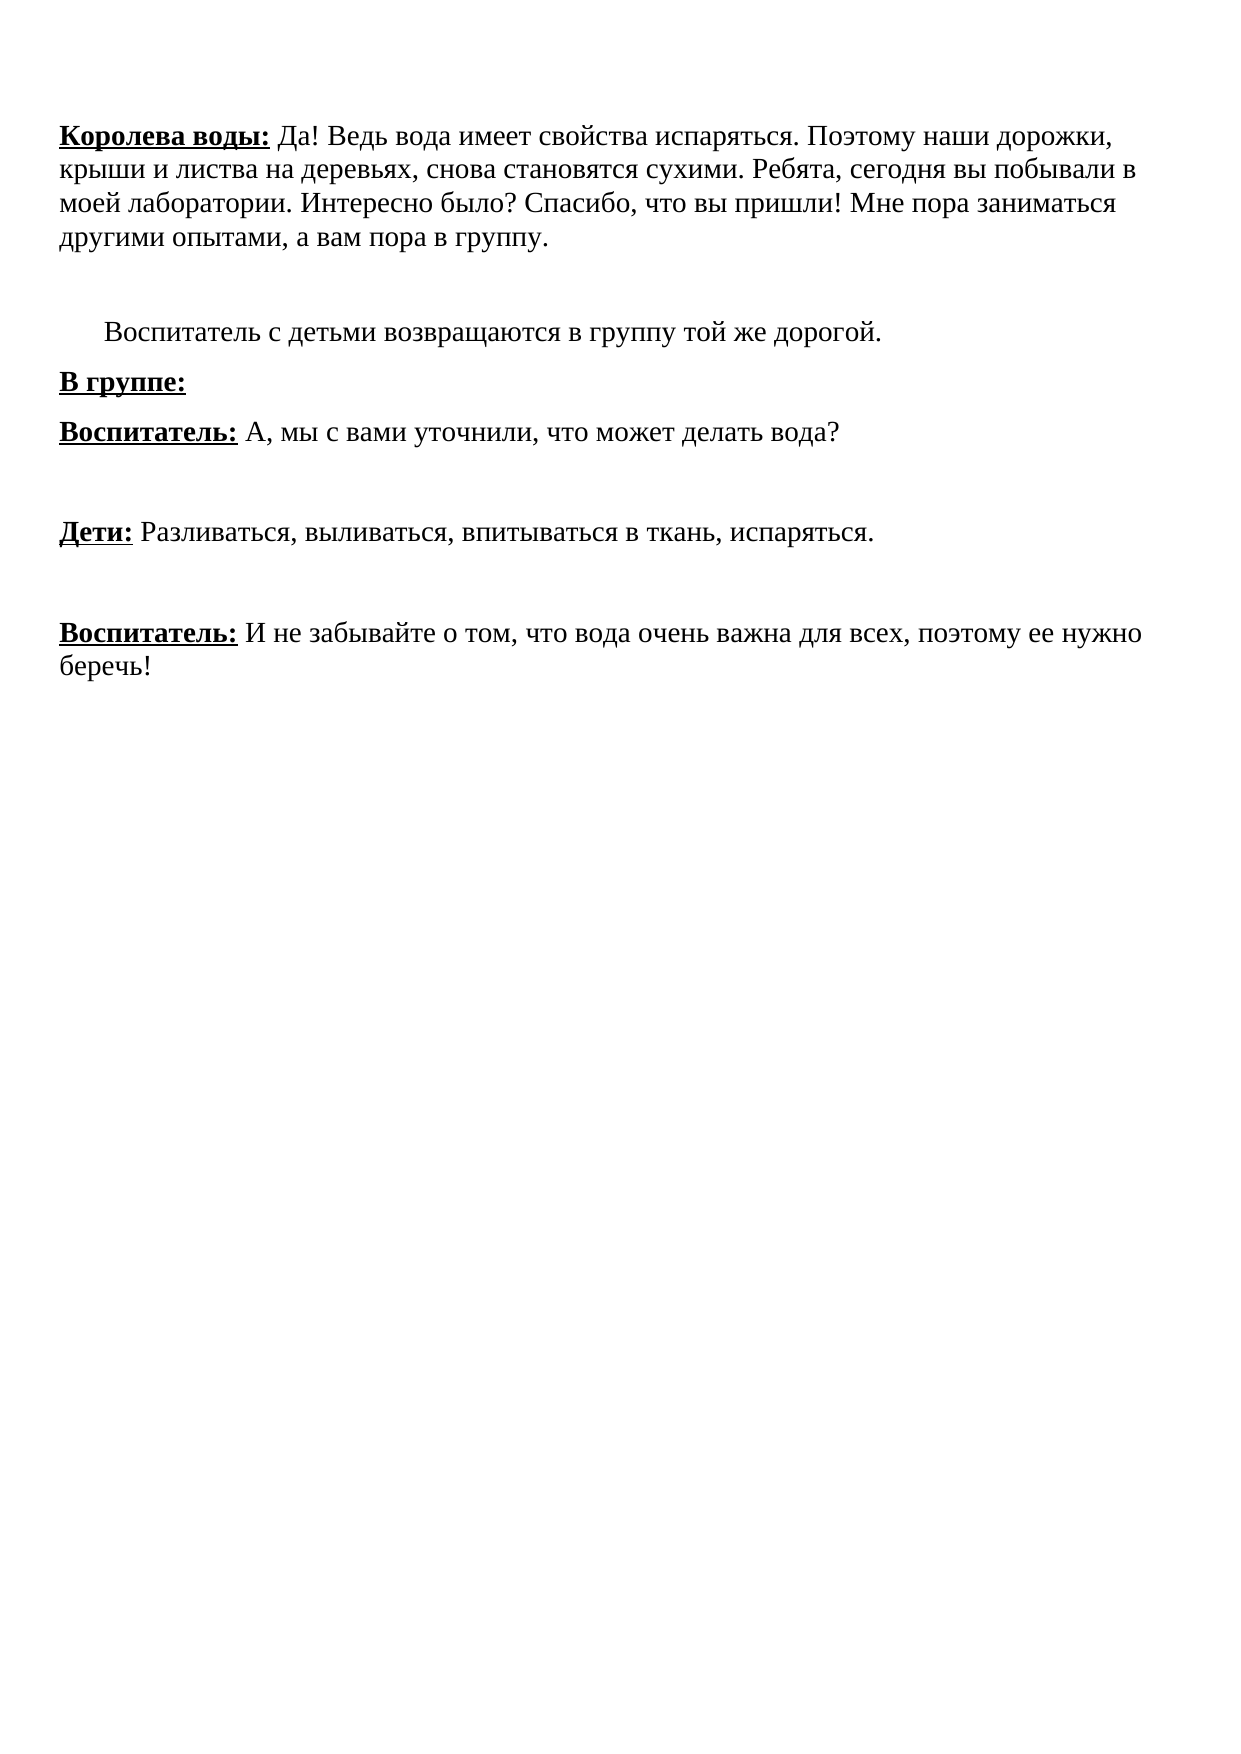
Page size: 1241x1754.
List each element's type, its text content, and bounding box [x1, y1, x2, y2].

text Воспитатель: А, мы с вами уточнили, что может делать вода? [59, 414, 1152, 448]
text Дети: Разливаться, выливаться, впитываться в ткань, испаряться. [59, 514, 1152, 548]
text Воспитатель: И не забывайте о том, что вода очень важна для всех, поэтому ее нужно беречь! [59, 615, 1152, 682]
text Воспитатель с детьми возвращаются в группу той же дорогой. [59, 314, 1152, 347]
text В группе: [59, 364, 1152, 397]
text Королева воды: Да! Ведь вода имеет свойства испаряться. Поэтому наши дорожки, крыши и листва на деревьях, снова становятся сухими. Ребята, сегодня вы побывали в моей лаборатории. Интересно было? Спасибо, что вы пришли! Мне пора заниматься другими опытами, а вам пора в группу. [59, 118, 1152, 252]
